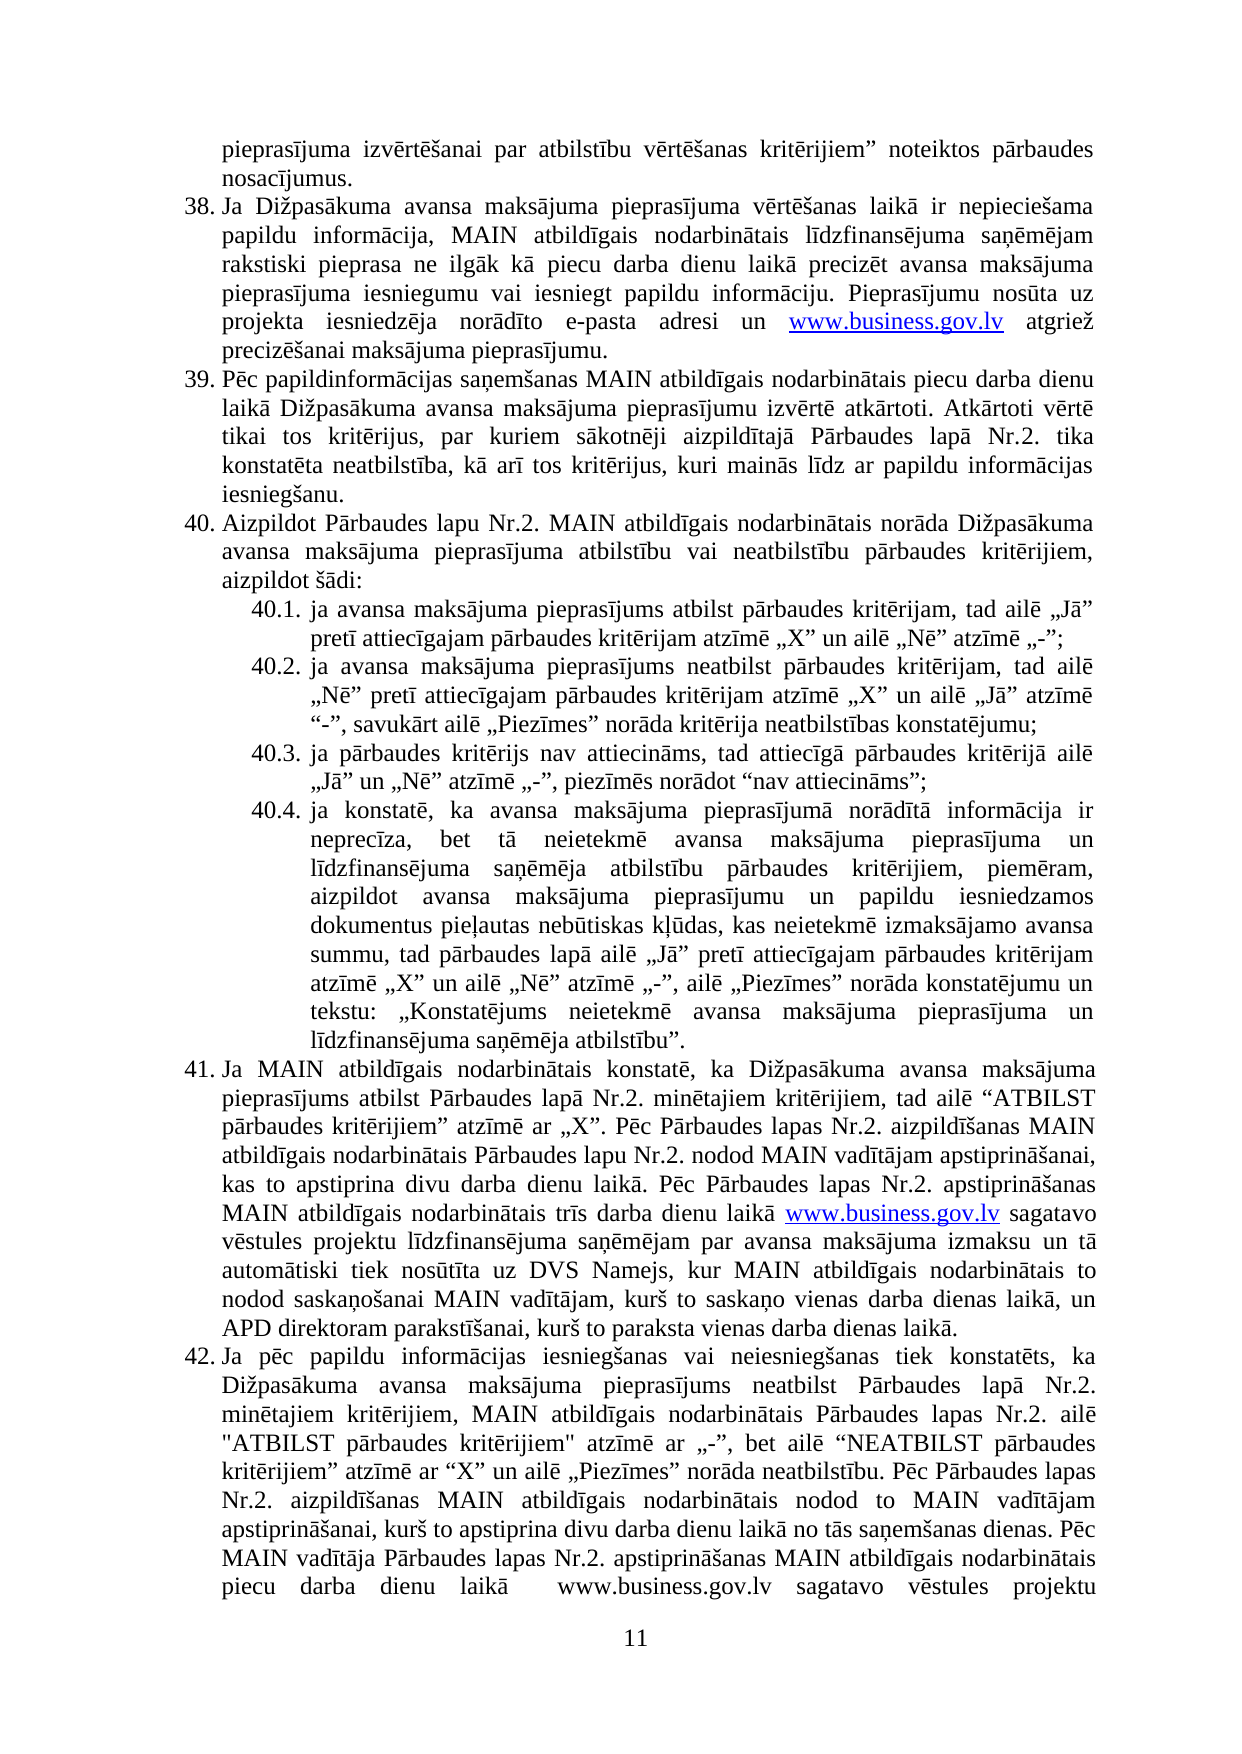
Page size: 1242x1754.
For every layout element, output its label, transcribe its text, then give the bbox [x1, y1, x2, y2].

list Ja Dižpasākuma avansa maksājuma pieprasījuma vērtēšanas laikā ir nepieciešama papildu informācija, MAIN atbildīgais nodarbinātais līdzfinansējuma saņēmējam rakstiski pieprasa ne ilgāk kā piecu darba dienu laikā precizēt avansa maksājuma pieprasījuma iesniegumu vai iesniegt papildu informāciju. Pieprasījumu nosūta uz projekta iesniedzēja norādīto e-pasta adresi un www.business.gov.lv atgriež precizēšanai maksājuma pieprasījumu. [184, 191, 1094, 364]
list ja avansa maksājuma pieprasījums neatbilst pārbaudes kritērijam, tad ailē „Nē” pretī attiecīgajam pārbaudes kritērijam atzīmē „X” un ailē „Jā” atzīmē “-”, savukārt ailē „Piezīmes” norāda kritērija neatbilstības konstatējumu; [251, 651, 1094, 738]
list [184, 1341, 1097, 1600]
list Pēc papildinformācijas saņemšanas MAIN atbildīgais nodarbinātais piecu darba dienu laikā Dižpasākuma avansa maksājuma pieprasījumu izvērtē atkārtoti. Atkārtoti vērtē tikai tos kritērijus, par kuriem sākotnēji aizpildītajā Pārbaudes lapā Nr.2. tika konstatēta neatbilstība, kā arī tos kritērijus, kuri mainās līdz ar papildu informācijas iesniegšanu. [184, 364, 1094, 508]
list ja konstatē, ka avansa maksājuma pieprasījumā norādītā informācija ir neprecīza, bet tā neietekmē avansa maksājuma pieprasījuma un līdzfinansējuma saņēmēja atbilstību pārbaudes kritērijiem, piemēram, aizpildot avansa maksājuma pieprasījumu un papildu iesniedzamos dokumentus pieļautas nebūtiskas kļūdas, kas neietekmē izmaksājamo avansa summu, tad pārbaudes lapā ailē „Jā” pretī attiecīgajam pārbaudes kritērijam atzīmē „X” un ailē „Nē” atzīmē „-”, ailē „Piezīmes” norāda konstatējumu un tekstu: „Konstatējums neietekmē avansa maksājuma pieprasījuma un līdzfinansējuma saņēmēja atbilstību”. [251, 795, 1094, 1054]
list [184, 134, 1094, 191]
list Aizpildot Pārbaudes lapu Nr.2. MAIN atbildīgais nodarbinātais norāda Dižpasākuma avansa maksājuma pieprasījuma atbilstību vai neatbilstību pārbaudes kritērijiem, aizpildot šādi: [184, 508, 1094, 594]
list Ja MAIN atbildīgais nodarbinātais konstatē, ka Dižpasākuma avansa maksājuma pieprasījums atbilst Pārbaudes lapā Nr.2. minētajiem kritērijiem, tad ailē “ATBILST pārbaudes kritērijiem” atzīmē ar „X”. Pēc Pārbaudes lapas Nr.2. aizpildīšanas MAIN atbildīgais nodarbinātais Pārbaudes lapu Nr.2. nodod MAIN vadītājam apstiprināšanai, kas to apstiprina divu darba dienu laikā. Pēc Pārbaudes lapas Nr.2. apstiprināšanas MAIN atbildīgais nodarbinātais trīs darba dienu laikā www.business.gov.lv sagatavo vēstules projektu līdzfinansējuma saņēmējam par avansa maksājuma izmaksu un tā automātiski tiek nosūtīta uz DVS Namejs, kur MAIN atbildīgais nodarbinātais to nodod saskaņošanai MAIN vadītājam, kurš to saskaņo vienas darba dienas laikā, un APD direktoram parakstīšanai, kurš to paraksta vienas darba dienas laikā. [184, 1054, 1097, 1341]
list ja pārbaudes kritērijs nav attiecināms, tad attiecīgā pārbaudes kritērijā ailē „Jā” un „Nē” atzīmē „-”, piezīmēs norādot “nav attiecināms”; [251, 738, 1094, 795]
list ja avansa maksājuma pieprasījums atbilst pārbaudes kritērijam, tad ailē „Jā” pretī attiecīgajam pārbaudes kritērijam atzīmē „X” un ailē „Nē” atzīmē „-”; [251, 594, 1094, 651]
